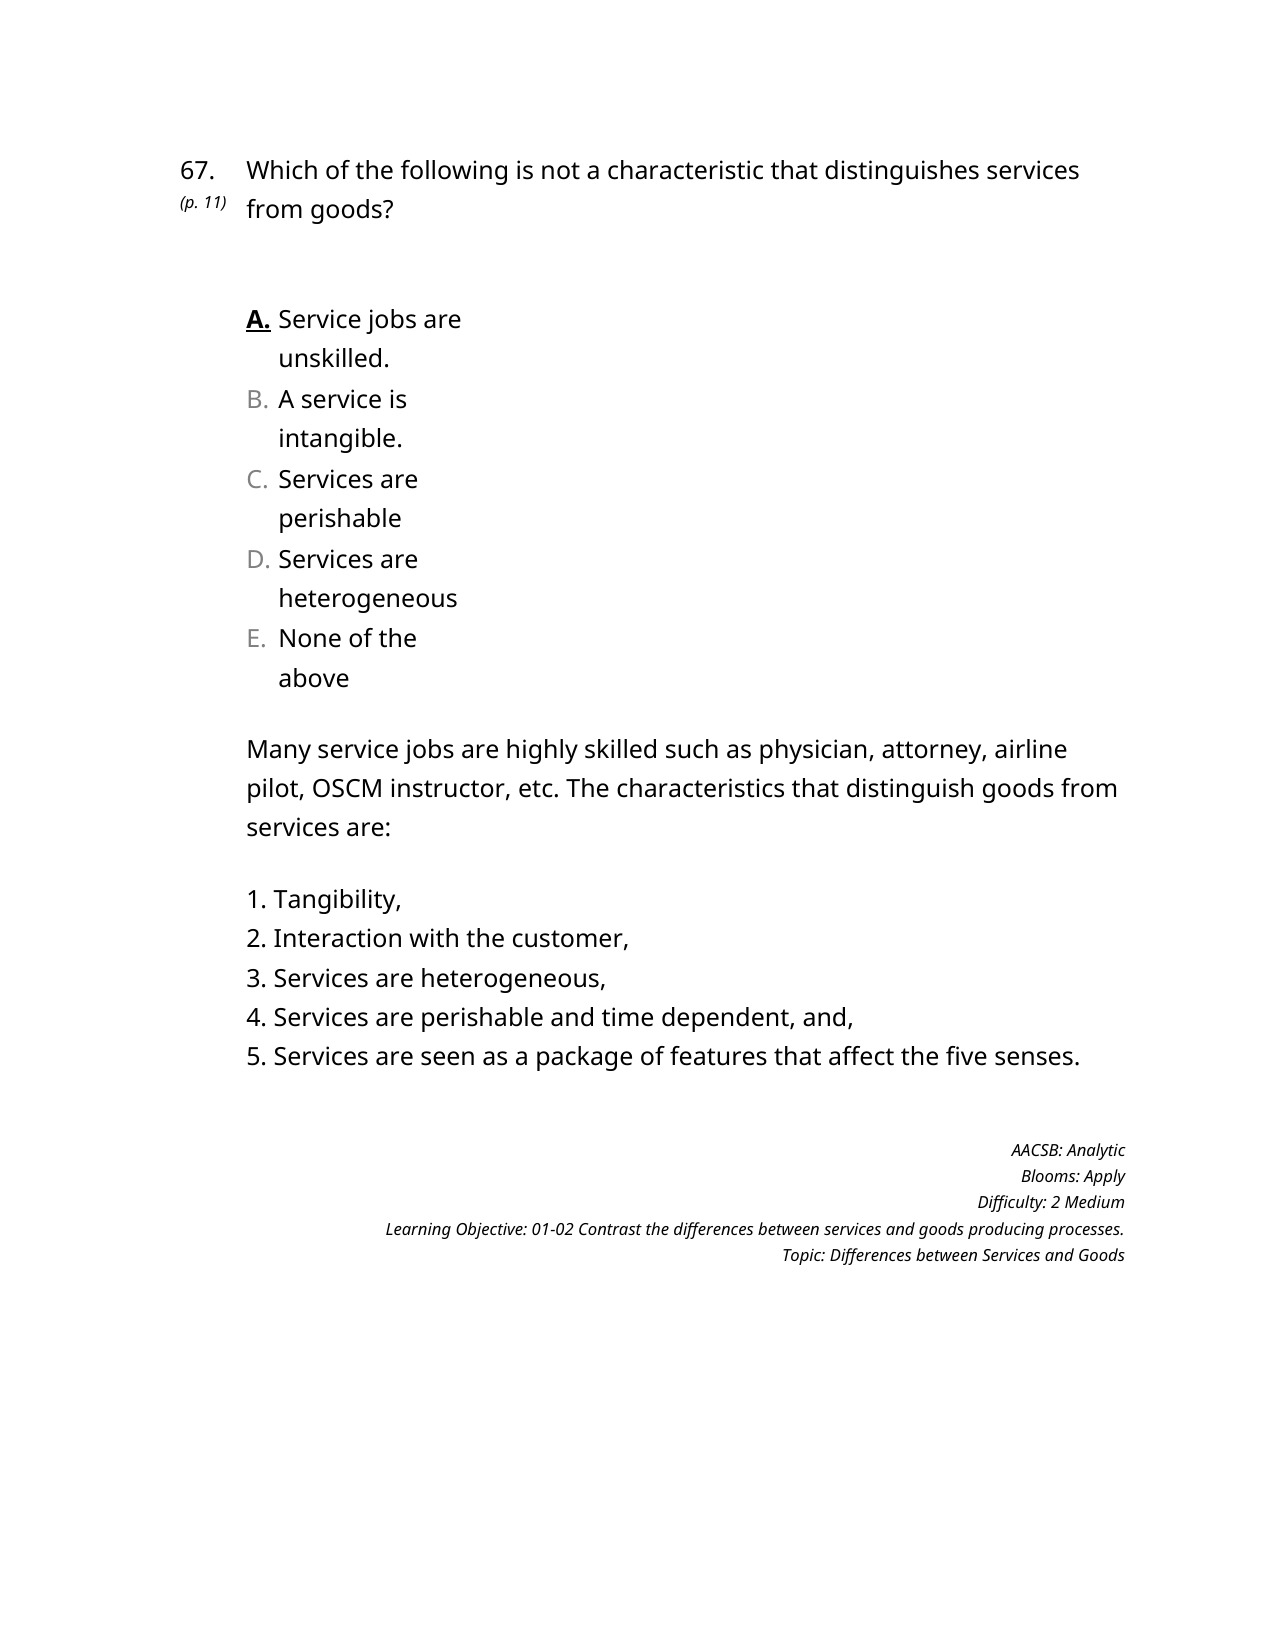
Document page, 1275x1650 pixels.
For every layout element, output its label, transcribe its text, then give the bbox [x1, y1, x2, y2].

table_header Which of the following is not a characteristic that distinguishes services from goods? Many service jobs are highly skilled such as physician, attorney, airline pilot, OSCM instructor, etc. The characteristics that distinguish goods from services are: 1. Tangibility, 2. Interaction with the customer, 3. Services are heterogeneous, 4. Services are perishable and time dependent, and, 5. Services are seen as a package of features that affect the five senses. [246, 153, 1125, 1110]
table_header AACSB: Analytic Blooms: Apply Difficulty: 2 Medium Learning Objective: 01-02 Contrast the differences between services and goods producing processes. Topic: Differences between Services and Goods [180, 1139, 1125, 1302]
table_header 67. (p. 11) [180, 153, 246, 1110]
